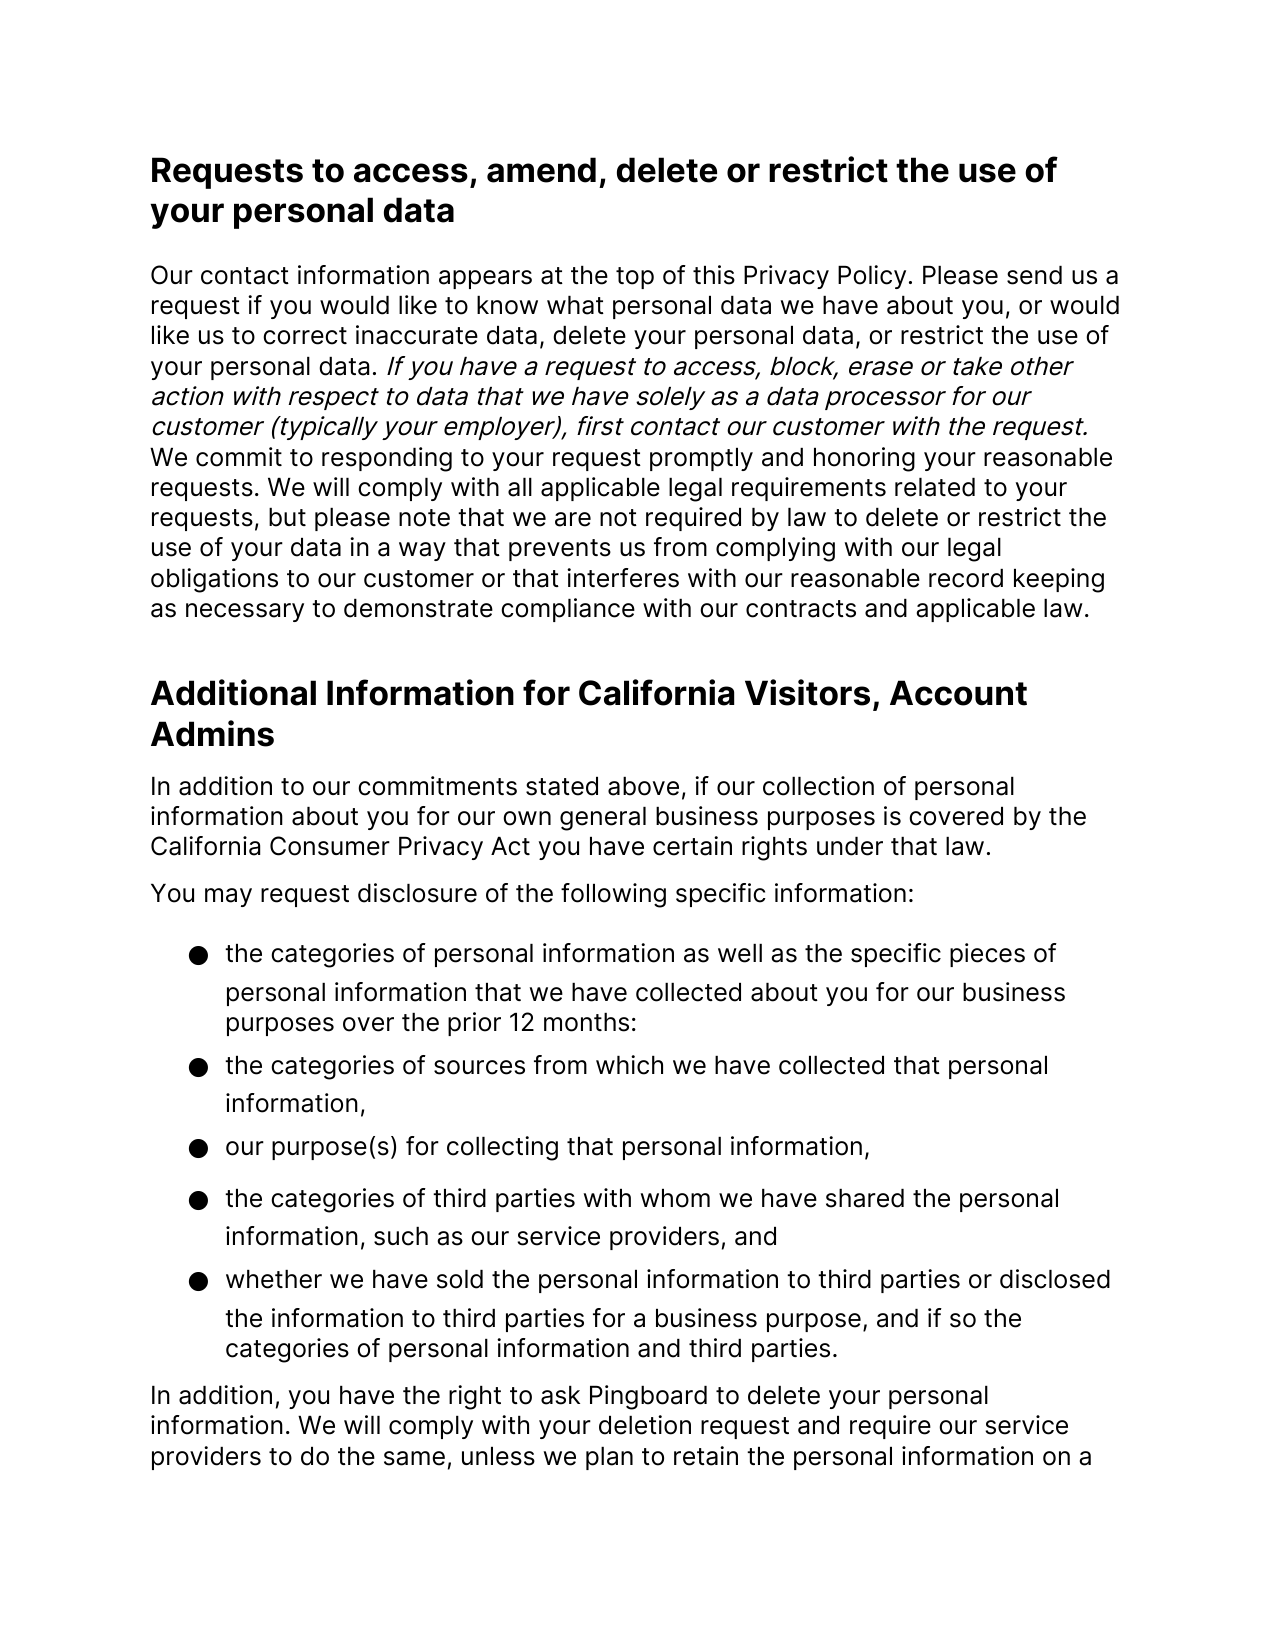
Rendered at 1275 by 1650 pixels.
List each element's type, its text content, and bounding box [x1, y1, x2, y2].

list the categories of third parties with whom we have shared the personal information, such as our service providers, and [187, 1170, 1125, 1252]
text Our contact information appears at the top of this Privacy Policy. Please send us a request if you would like to know what personal data we have about you, or would like us to correct inaccurate data, delete your personal data, or restrict the use of your personal data. If you have a request to access, block, erase or take other action with respect to data that we have solely as a data processor for our customer (typically your employer), first contact our customer with the request. We commit to responding to your request promptly and honoring your reasonable requests. We will comply with all applicable legal requirements related to your requests, but please note that we are not required by law to delete or restrict the use of your data in a way that prevents us from complying with our legal obligations to our customer or that interferes with our reasonable record keeping as necessary to demonstrate compliance with our contracts and applicable law. [150, 260, 1125, 623]
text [150, 1380, 1125, 1471]
text You may request disclosure of the following specific information: [150, 878, 1125, 909]
list our purpose(s) for collecting that personal information, [187, 1119, 1125, 1170]
list the categories of sources from which we have collected that personal information, [187, 1037, 1125, 1119]
list whether we have sold the personal information to third parties or disclosed the information to third parties for a business purpose, and if so the categories of personal information and third parties. [187, 1252, 1125, 1363]
subtitle Additional Information for California Visitors, Account Admins [150, 673, 1125, 754]
text In addition to our commitments stated above, if our collection of personal information about you for our own general business purposes is covered by the California Consumer Privacy Act you have certain rights under that law. [150, 771, 1125, 862]
list the categories of personal information as well as the specific pieces of personal information that we have collected about you for our business purposes over the prior 12 months: [187, 925, 1125, 1037]
subtitle Requests to access, amend, delete or restrict the use of your personal data [150, 150, 1125, 231]
